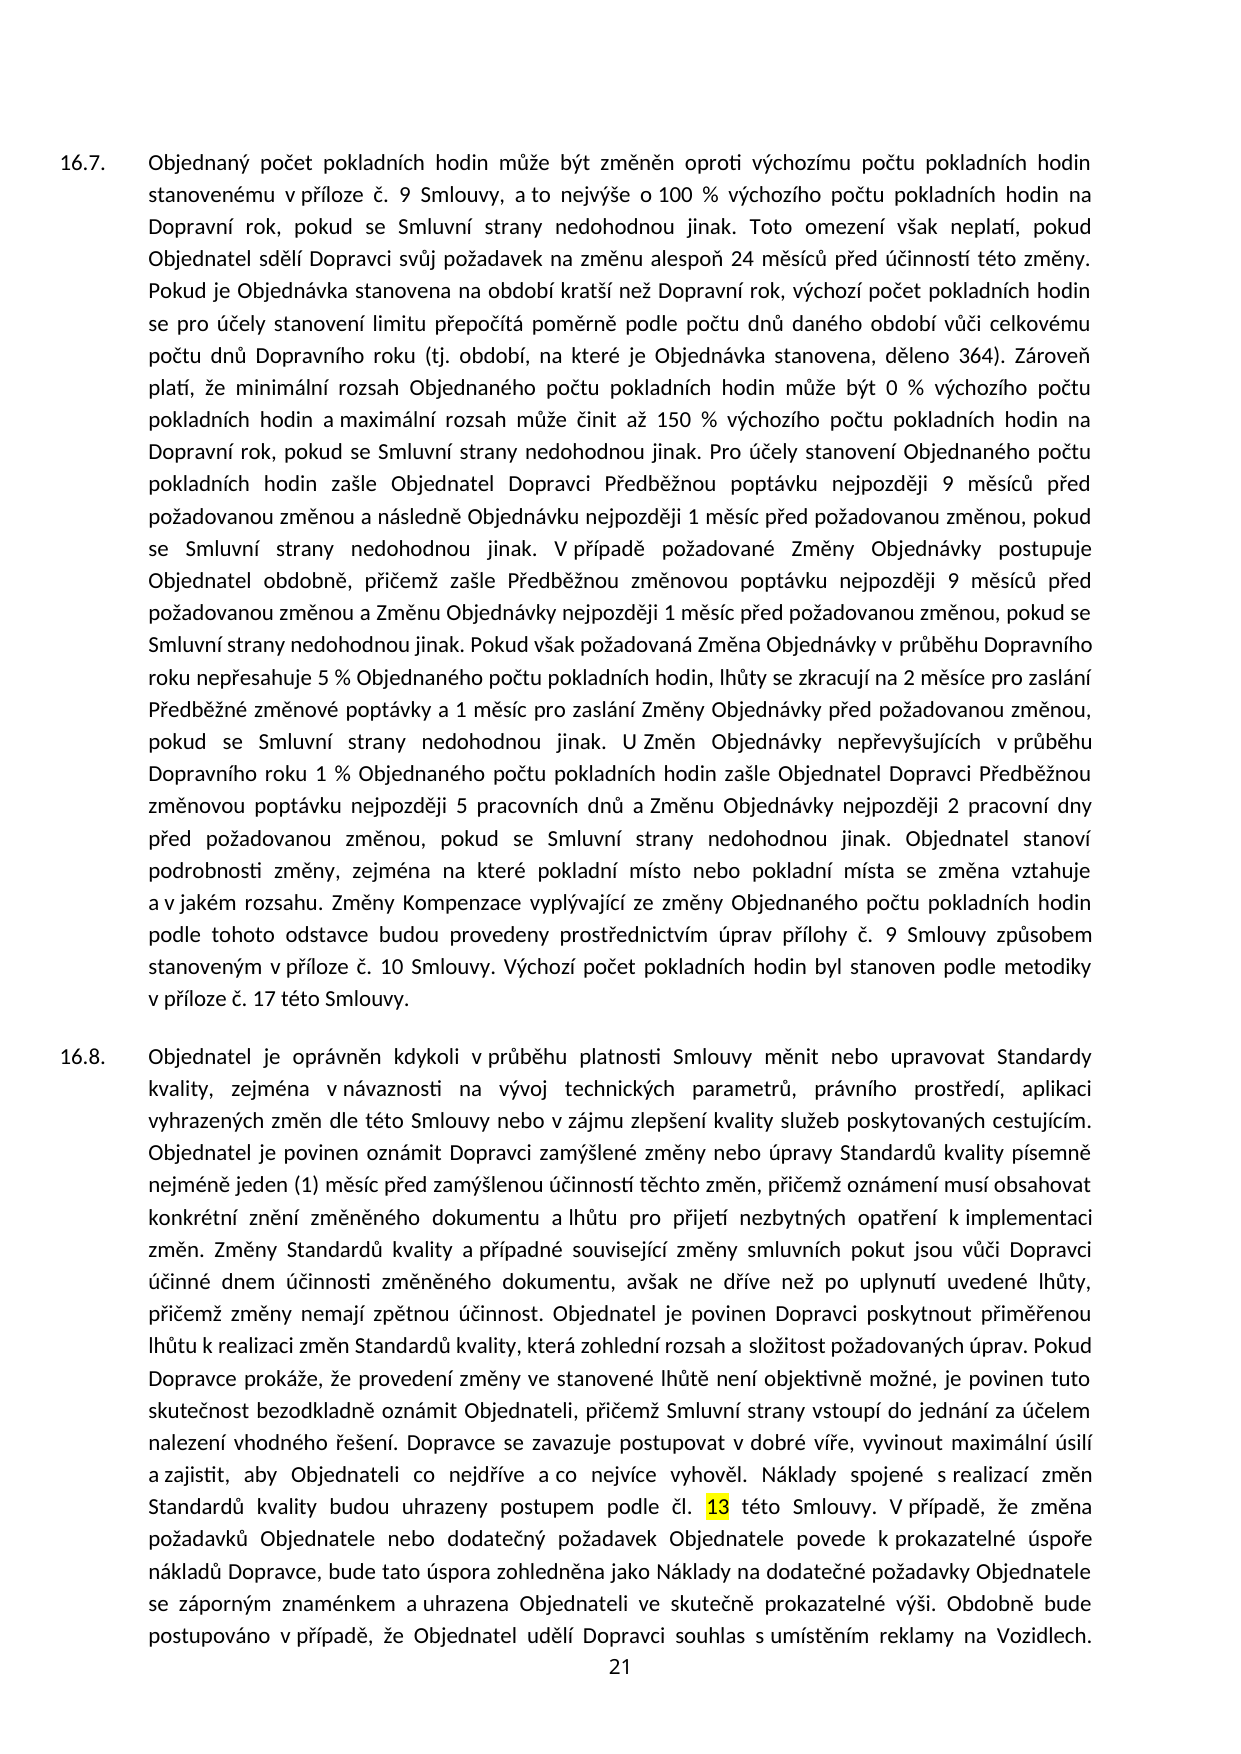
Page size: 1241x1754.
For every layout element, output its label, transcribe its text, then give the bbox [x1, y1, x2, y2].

text Objednaný počet pokladních hodin může být změněn oproti výchozímu počtu pokladních hodin stanovenému v příloze č. 9 Smlouvy, a to nejvýše o 100 % výchozího počtu pokladních hodin na Dopravní rok, pokud se Smluvní strany nedohodnou jinak. Toto omezení však neplatí, pokud Objednatel sdělí Dopravci svůj požadavek na změnu alespoň 24 měsíců před účinností této změny. Pokud je Objednávka stanovena na období kratší než Dopravní rok, výchozí počet pokladních hodin se pro účely stanovení limitu přepočítá poměrně podle počtu dnů daného období vůči celkovému počtu dnů Dopravního roku (tj. období, na které je Objednávka stanovena, děleno 364). Zároveň platí, že minimální rozsah Objednaného počtu pokladních hodin může být 0 % výchozího počtu pokladních hodin a maximální rozsah může činit až 150 % výchozího počtu pokladních hodin na Dopravní rok, pokud se Smluvní strany nedohodnou jinak. Pro účely stanovení Objednaného počtu pokladních hodin zašle Objednatel Dopravci Předběžnou poptávku nejpozději 9 měsíců před požadovanou změnou a následně Objednávku nejpozději 1 měsíc před požadovanou změnou, pokud se Smluvní strany nedohodnou jinak. V případě požadované Změny Objednávky postupuje Objednatel obdobně, přičemž zašle Předběžnou změnovou poptávku nejpozději 9 měsíců před požadovanou změnou a Změnu Objednávky nejpozději 1 měsíc před požadovanou změnou, pokud se Smluvní strany nedohodnou jinak. Pokud však požadovaná Změna Objednávky v průběhu Dopravního roku nepřesahuje 5 % Objednaného počtu pokladních hodin, lhůty se zkracují na 2 měsíce pro zaslání Předběžné změnové poptávky a 1 měsíc pro zaslání Změny Objednávky před požadovanou změnou, pokud se Smluvní strany nedohodnou jinak. U Změn Objednávky nepřevyšujících v průběhu Dopravního roku 1 % Objednaného počtu pokladních hodin zašle Objednatel Dopravci Předběžnou změnovou poptávku nejpozději 5 pracovních dnů a Změnu Objednávky nejpozději 2 pracovní dny před požadovanou změnou, pokud se Smluvní strany nedohodnou jinak. Objednatel stanoví podrobnosti změny, zejména na které pokladní místo nebo pokladní místa se změna vztahuje a v jakém rozsahu. Změny Kompenzace vyplývající ze změny Objednaného počtu pokladních hodin podle tohoto odstavce budou provedeny prostřednictvím úprav přílohy č. 9 Smlouvy způsobem stanoveným v příloze č. 10 Smlouvy. Výchozí počet pokladních hodin byl stanoven podle metodiky v příloze č. 17 této Smlouvy. [59, 148, 1093, 1013]
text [59, 1042, 1093, 1649]
